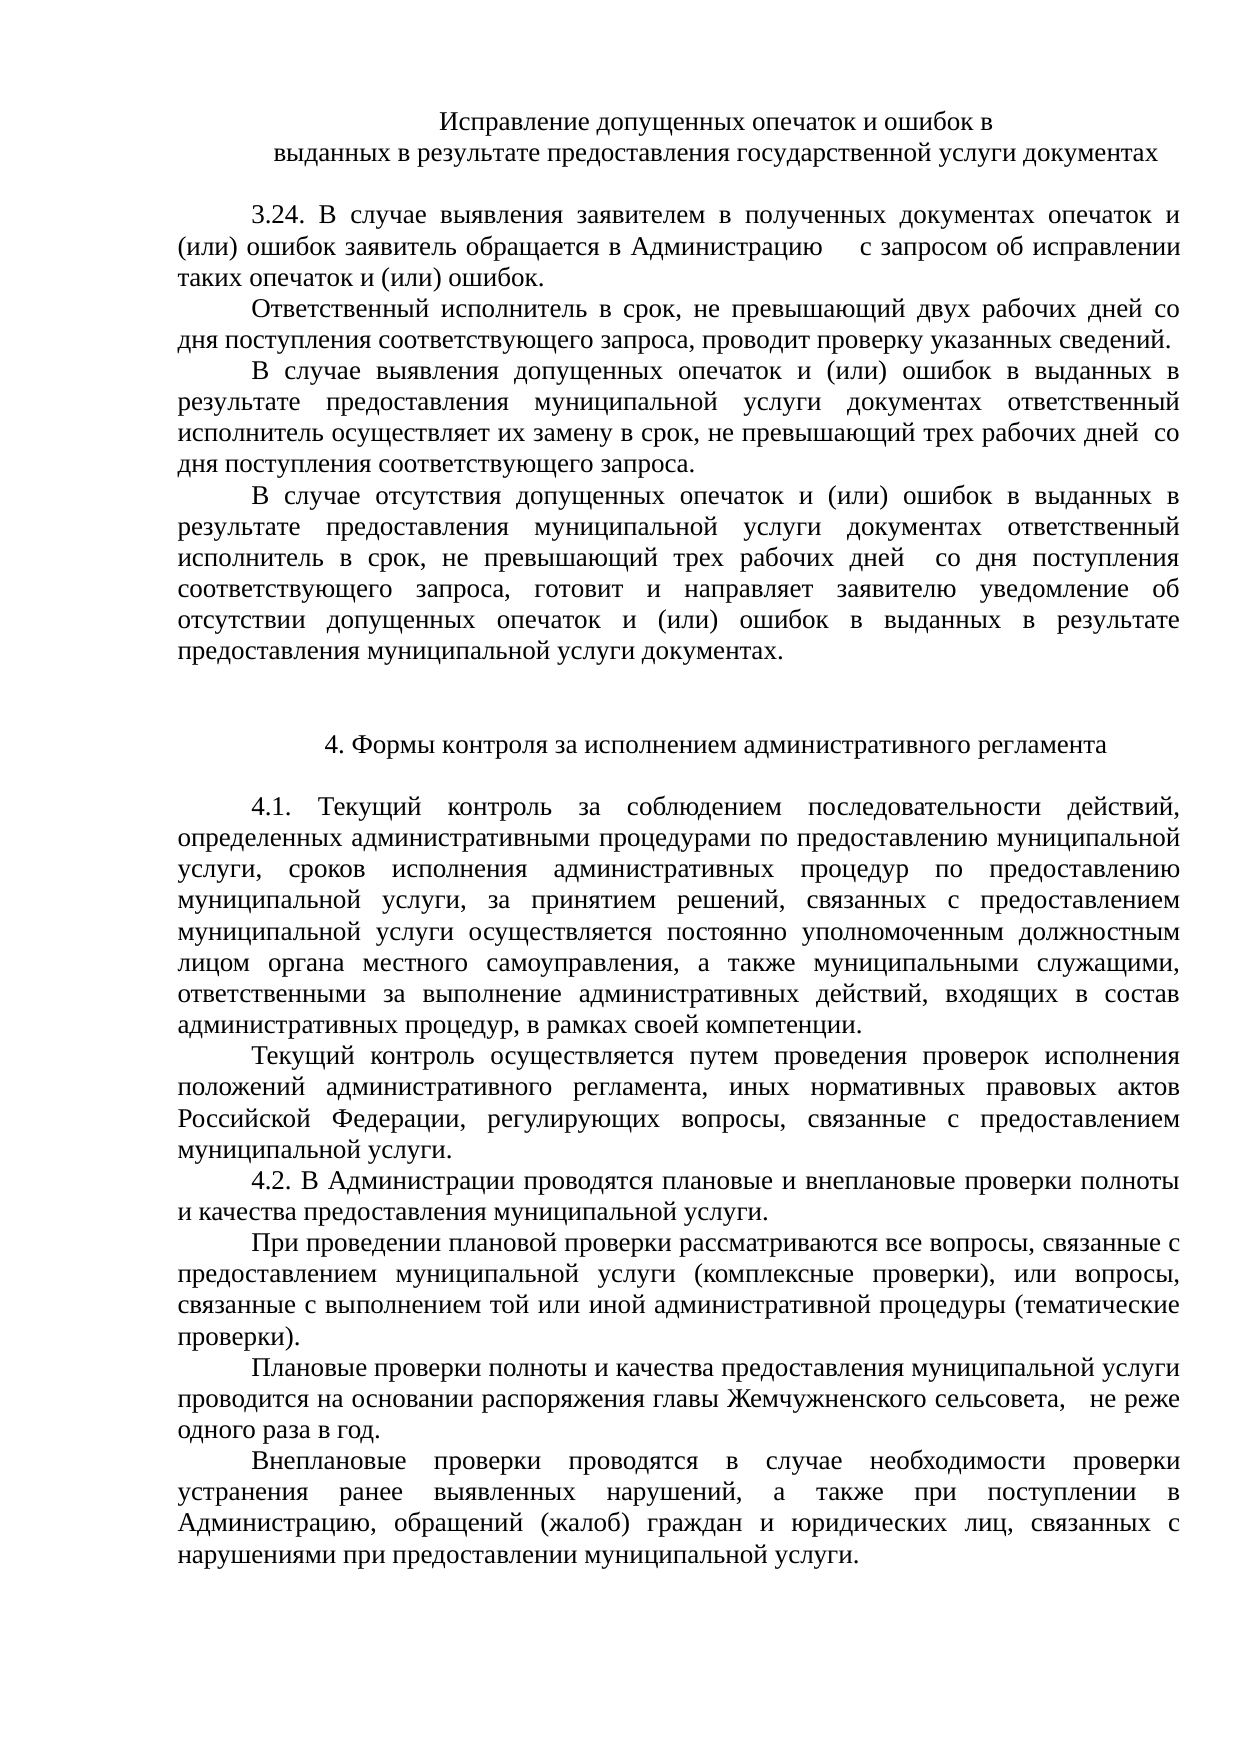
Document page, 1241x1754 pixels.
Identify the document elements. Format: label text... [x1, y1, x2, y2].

text 4. Формы контроля за исполнением административного регламента [177, 728, 1181, 759]
text Исправление допущенных опечаток и ошибок в [177, 105, 1181, 136]
text Плановые проверки полноты и качества предоставления муниципальной услуги проводится на основании распоряжения главы Жемчужненского сельсовета, не реже одного раза в год. [177, 1351, 1181, 1444]
text Ответственный исполнитель в срок, не превышающий двух рабочих дней со дня поступления соответствующего запроса, проводит проверку указанных сведений. [177, 292, 1181, 354]
text 4.2. В Администрации проводятся плановые и внеплановые проверки полноты и качества предоставления муниципальной услуги. [177, 1164, 1181, 1226]
text Текущий контроль осуществляется путем проведения проверок исполнения положений административного регламента, иных нормативных правовых актов Российской Федерации, регулирующих вопросы, связанные с предоставлением муниципальной услуги. [177, 1039, 1181, 1164]
text выданных в результате предоставления государственной услуги документах [177, 136, 1181, 167]
text В случае выявления допущенных опечаток и (или) ошибок в выданных в результате предоставления муниципальной услуги документах ответственный исполнитель осуществляет их замену в срок, не превышающий трех рабочих дней со дня поступления соответствующего запроса. [177, 354, 1181, 479]
text 3.24. В случае выявления заявителем в полученных документах опечаток и (или) ошибок заявитель обращается в Администрацию с запросом об исправлении таких опечаток и (или) ошибок. [177, 198, 1181, 292]
text Внеплановые проверки проводятся в случае необходимости проверки устранения ранее выявленных нарушений, а также при поступлении в Администрацию, обращений (жалоб) граждан и юридических лиц, связанных с нарушениями при предоставлении муниципальной услуги. [177, 1444, 1181, 1569]
text 4.1. Текущий контроль за соблюдением последовательности действий, определенных административными процедурами по предоставлению муниципальной услуги, сроков исполнения административных процедур по предоставлению муниципальной услуги, за принятием решений, связанных с предоставлением муниципальной услуги осуществляется постоянно уполномоченным должностным лицом органа местного самоуправления, а также муниципальными служащими, ответственными за выполнение административных действий, входящих в состав административных процедур, в рамках своей компетенции. [177, 790, 1181, 1039]
text При проведении плановой проверки рассматриваются все вопросы, связанные с предоставлением муниципальной услуги (комплексные проверки), или вопросы, связанные с выполнением той или иной административной процедуры (тематические проверки). [177, 1226, 1181, 1351]
text В случае отсутствия допущенных опечаток и (или) ошибок в выданных в результате предоставления муниципальной услуги документах ответственный исполнитель в срок, не превышающий трех рабочих дней со дня поступления соответствующего запроса, готовит и направляет заявителю уведомление об отсутствии допущенных опечаток и (или) ошибок в выданных в результате предоставления муниципальной услуги документах. [177, 479, 1181, 666]
